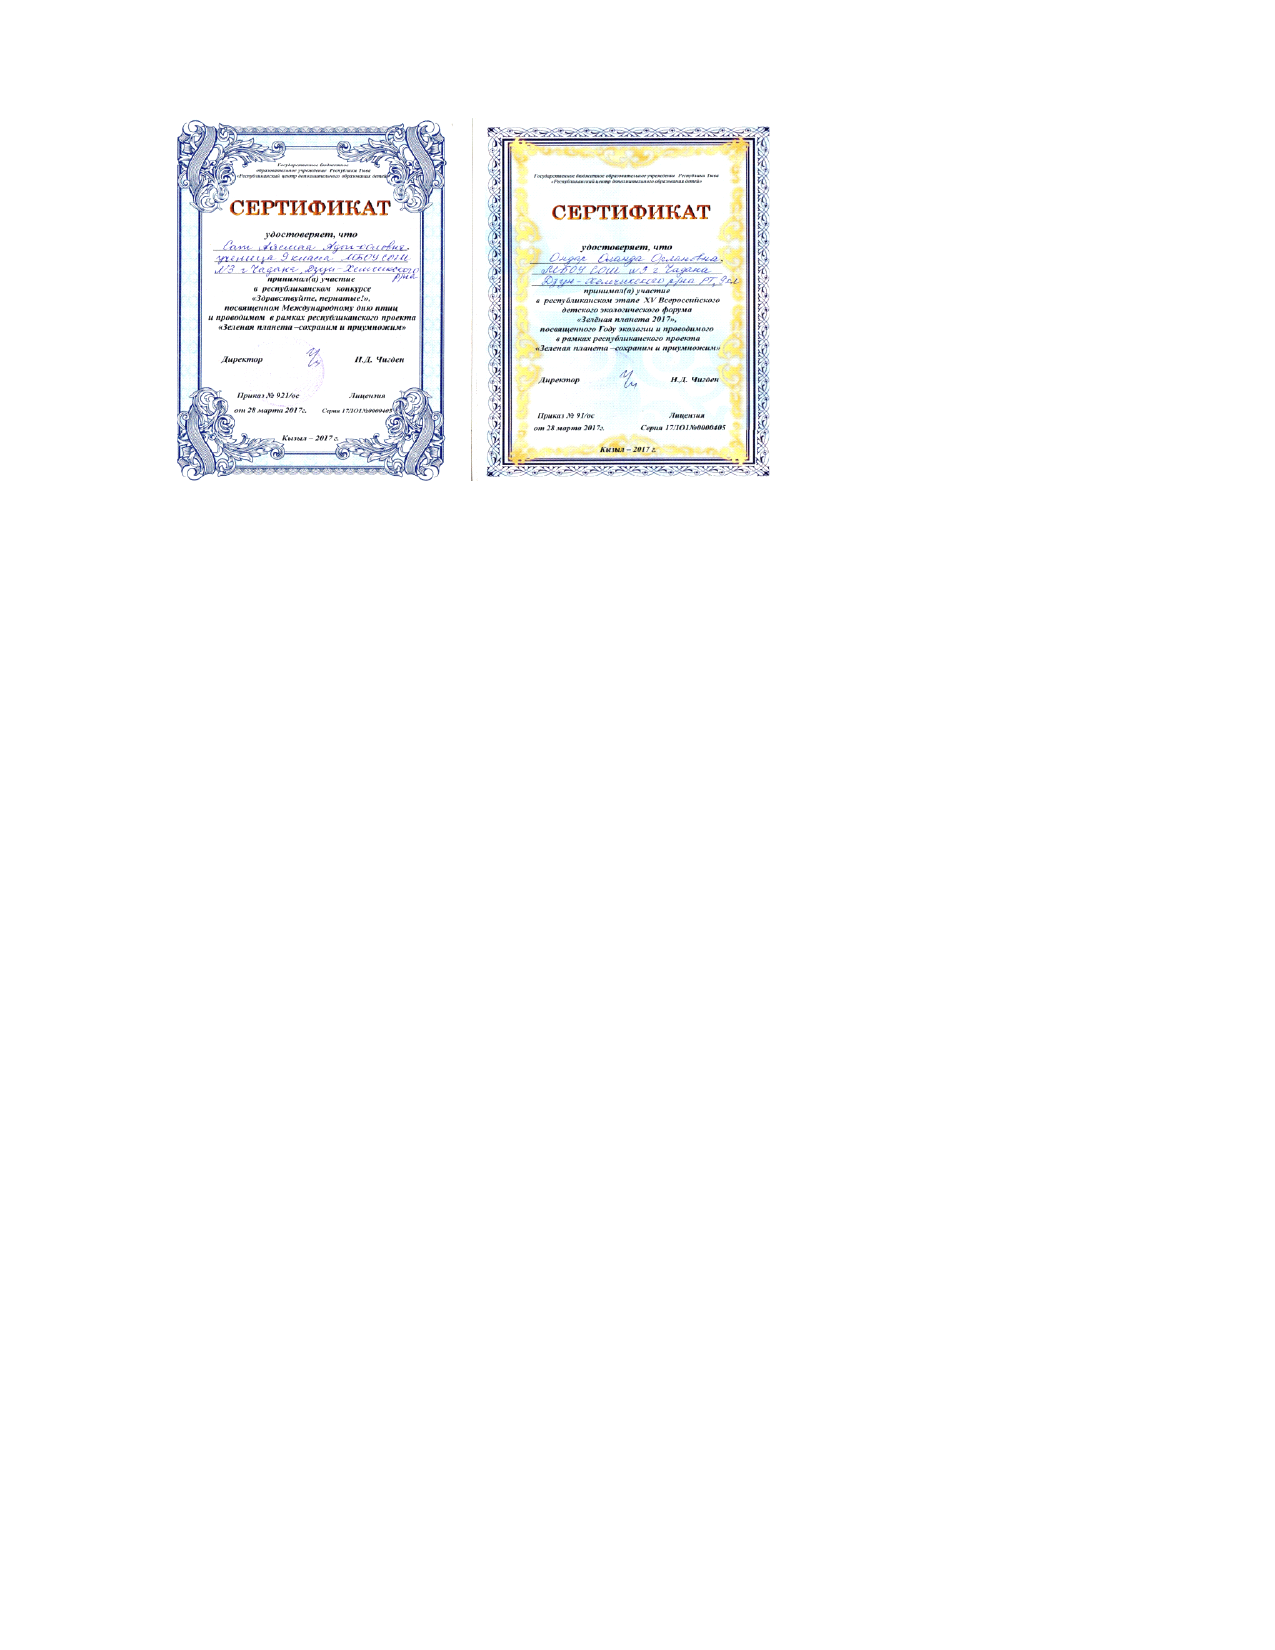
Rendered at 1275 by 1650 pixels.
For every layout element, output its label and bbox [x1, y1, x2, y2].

picture [177, 118, 770, 481]
